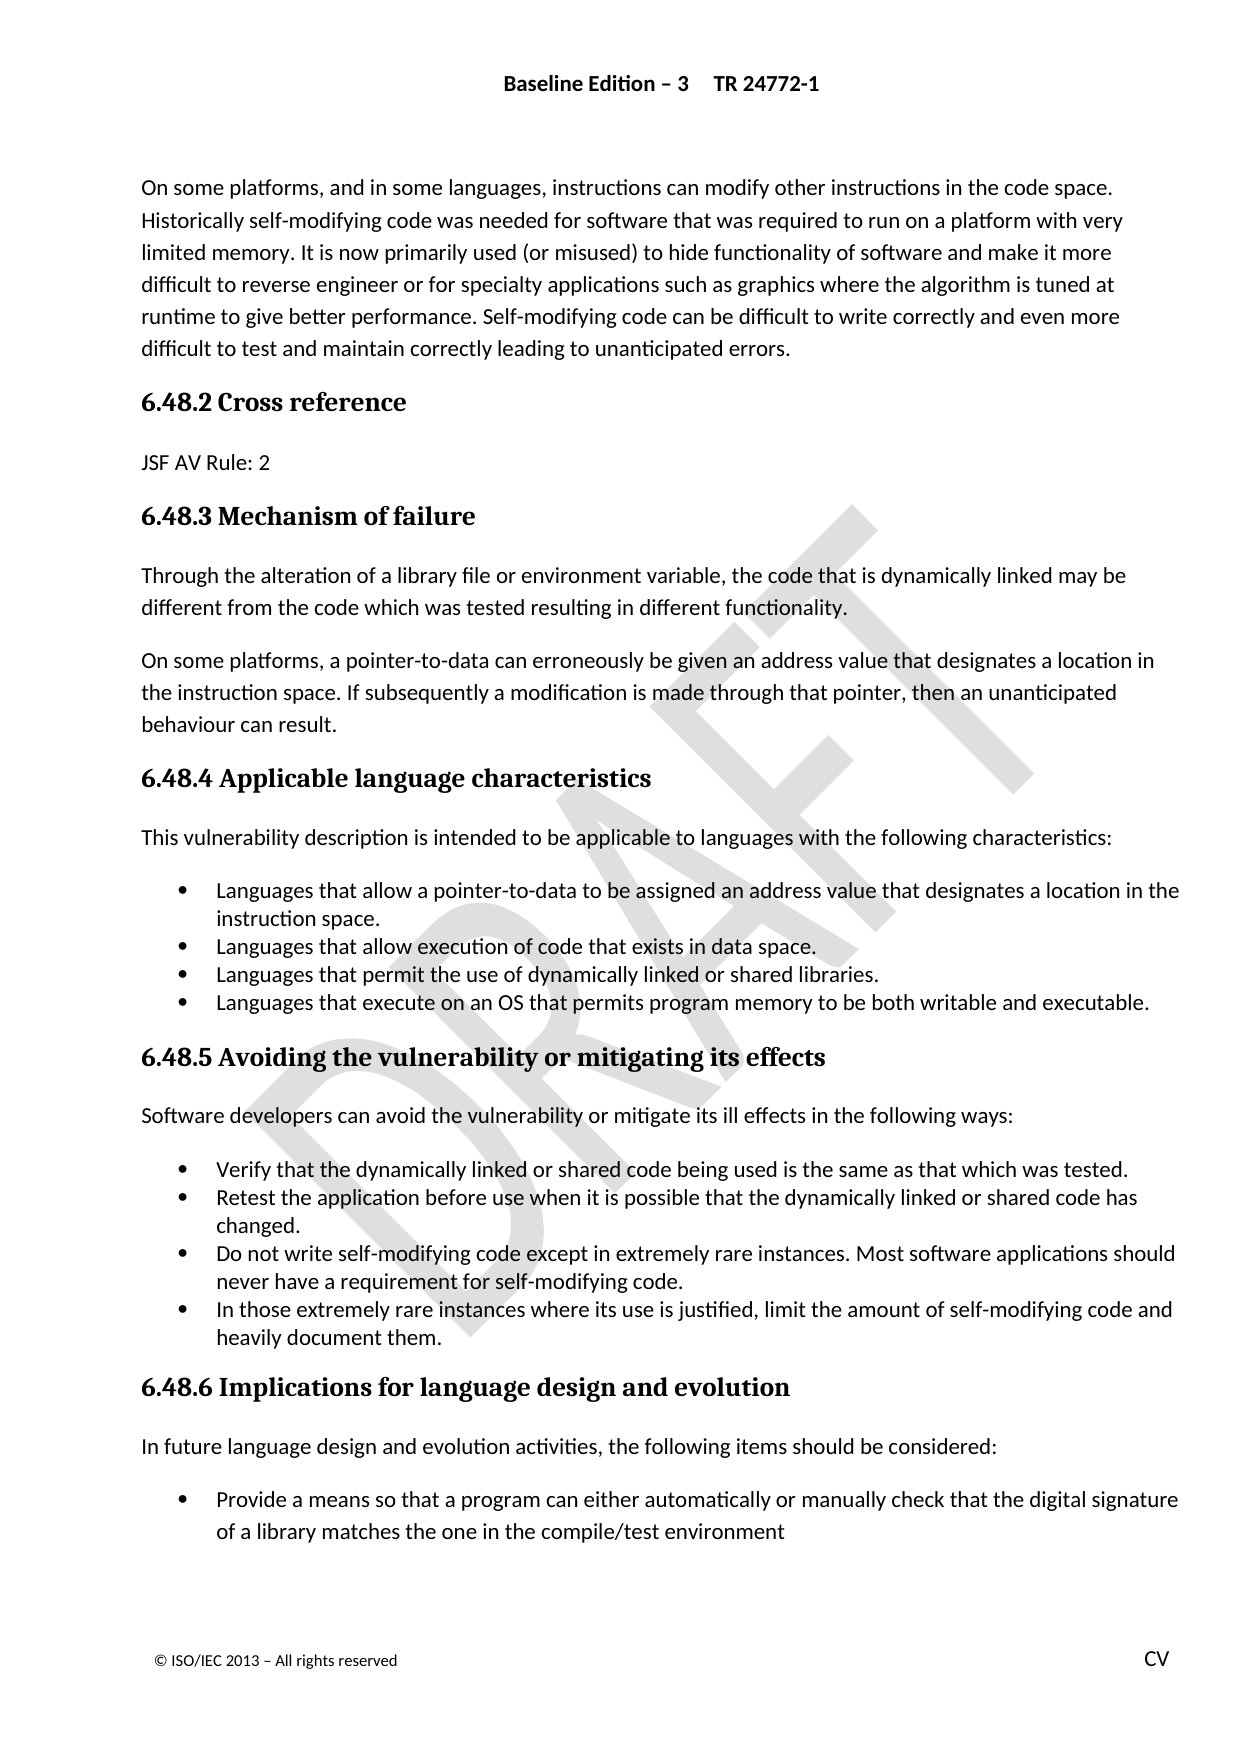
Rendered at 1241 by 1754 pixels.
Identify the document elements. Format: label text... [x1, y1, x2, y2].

text On some platforms, and in some languages, instructions can modify other instructions in the code space. Historically self-modifying code was needed for software that was required to run on a platform with very limited memory. It is now primarily used (or misused) to hide functionality of software and make it more difficult to reverse engineer or for specialty applications such as graphics where the algorithm is tuned at runtime to give better performance. Self-modifying code can be difficult to write correctly and even more difficult to test and maintain correctly leading to unanticipated errors. [141, 173, 1182, 362]
list Languages that execute on an OS that permits program memory to be both writable and executable. [178, 988, 1182, 1017]
subtitle 6.48.6 Implications for language design and evolution [141, 1372, 1182, 1403]
list Retest the application before use when it is possible that the dynamically linked or shared code has changed. [178, 1183, 1182, 1239]
text Software developers can avoid the vulnerability or mitigate its ill effects in the following ways: [141, 1102, 1182, 1130]
text Through the alteration of a library file or environment variable, the code that is dynamically linked may be different from the code which was tested resulting in different functionality. [141, 561, 1182, 621]
subtitle 6.48.2 Cross reference [141, 387, 1182, 419]
subtitle 6.48.4 Applicable language characteristics [141, 763, 1182, 794]
subtitle 6.48.5 Avoiding the vulnerability or mitigating its effects [141, 1042, 1182, 1073]
subtitle 6.48.3 Mechanism of failure [141, 501, 1182, 532]
list Languages that allow a pointer-to-data to be assigned an address value that designates a location in the instruction space. [178, 876, 1182, 932]
list Languages that permit the use of dynamically linked or shared libraries. [178, 961, 1182, 988]
list Verify that the dynamically linked or shared code being used is the same as that which was tested. [178, 1155, 1182, 1183]
list Do not write self-modifying code except in extremely rare instances. Most software applications should never have a requirement for self-modifying code. [178, 1239, 1182, 1295]
text In future language design and evolution activities, the following items should be considered: [141, 1432, 1182, 1460]
text This vulnerability description is intended to be applicable to languages with the following characteristics: [141, 823, 1182, 851]
list Languages that allow execution of code that exists in data space. [178, 932, 1182, 961]
text On some platforms, a pointer-to-data can erroneously be given an address value that designates a location in the instruction space. If subsequently a modification is made through that pointer, then an unanticipated behaviour can result. [141, 646, 1182, 738]
text JSF AV Rule: 2 [141, 448, 1182, 476]
list Provide a means so that a program can either automatically or manually check that the digital signature of a library matches the one in the compile/test environment [178, 1485, 1182, 1545]
list In those extremely rare instances where its use is justified, limit the amount of self-modifying code and heavily document them. [178, 1295, 1182, 1351]
